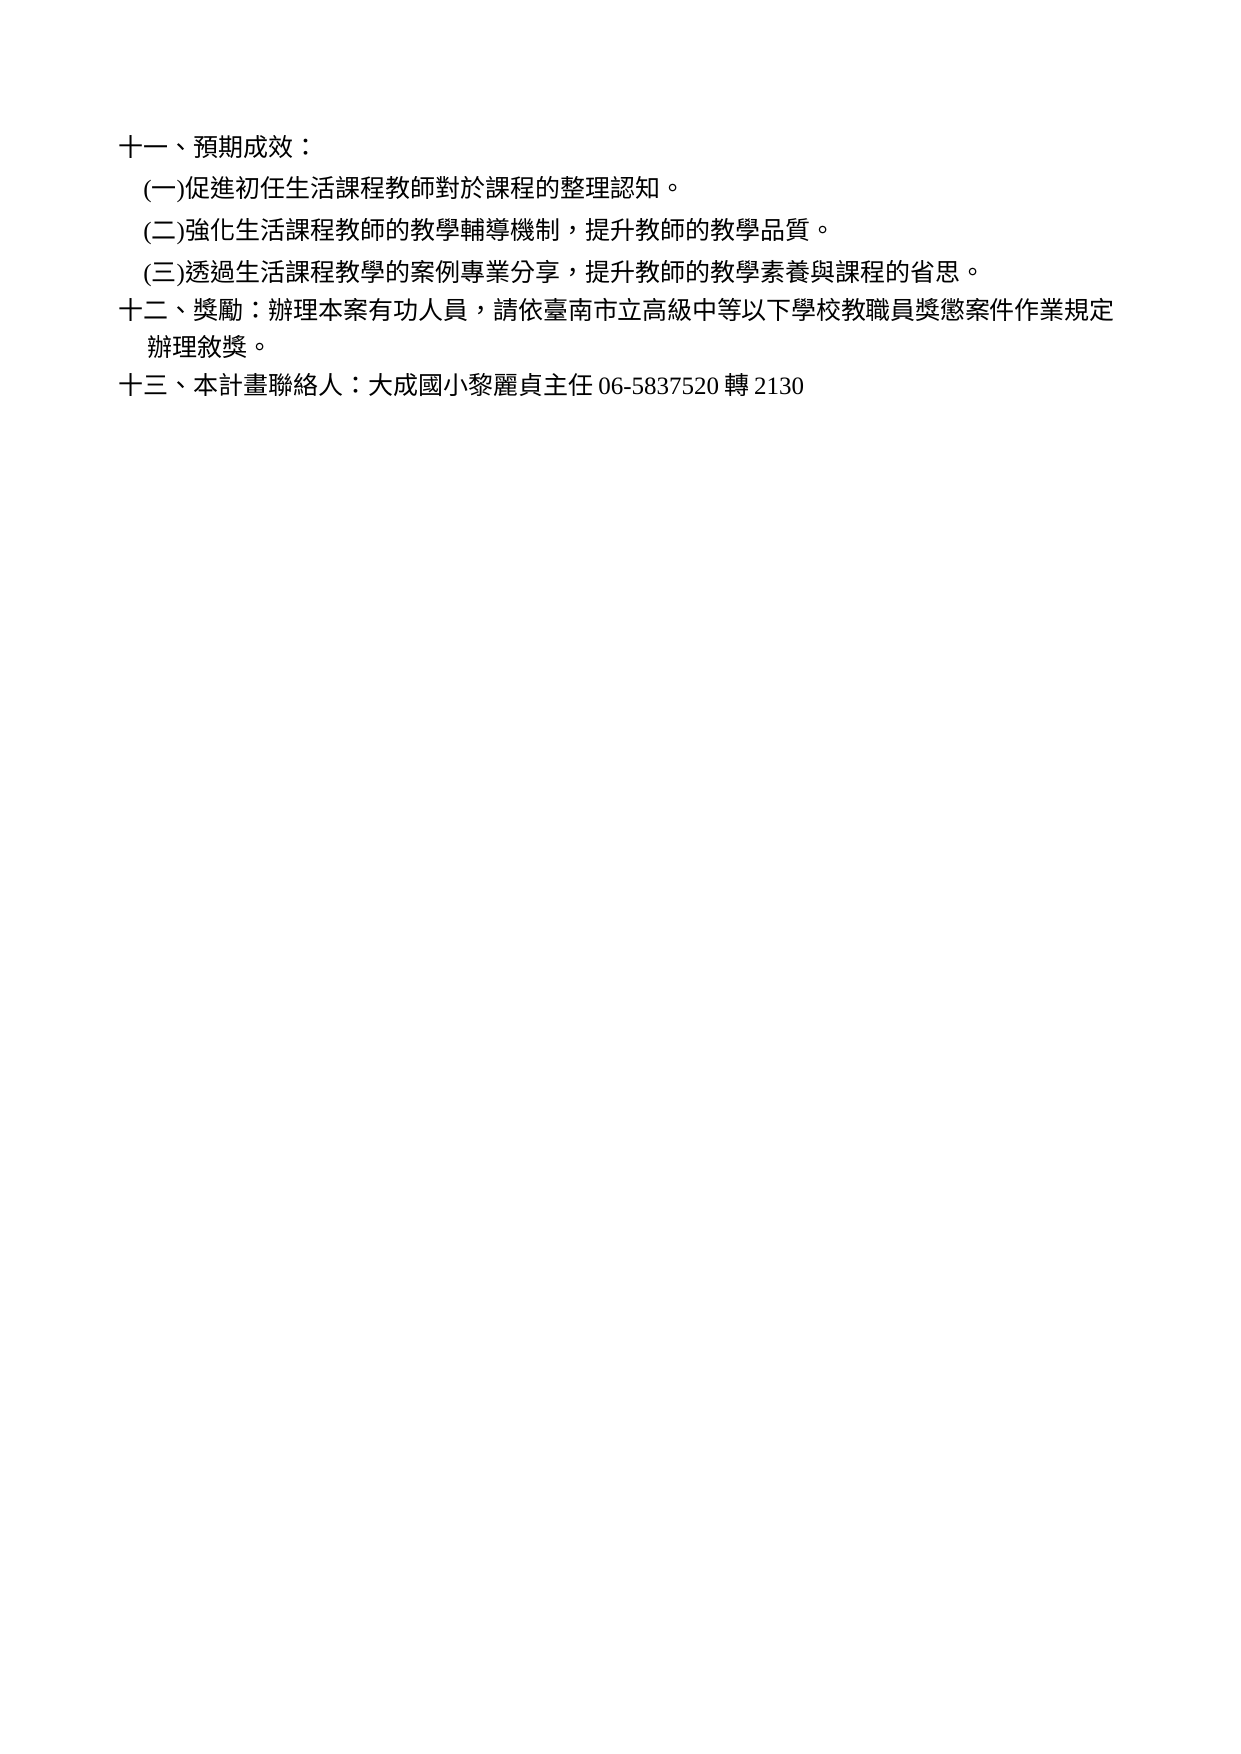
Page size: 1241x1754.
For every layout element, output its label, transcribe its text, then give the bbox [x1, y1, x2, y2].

text 十二、獎勵：辦理本案有功人員，請依臺南市立高級中等以下學校教職員獎懲案件作業規定辦理敘獎。 [118, 289, 1122, 364]
text (一)促進初任生活課程教師對於課程的整理認知。 [143, 164, 1122, 206]
text 十一、預期成效： [118, 127, 1122, 164]
text (二)強化生活課程教師的教學輔導機制，提升教師的教學品質。 [143, 206, 1122, 248]
text (三)透過生活課程教學的案例專業分享，提升教師的教學素養與課程的省思。 [143, 248, 1122, 289]
text 十三、本計畫聯絡人：大成國小黎麗貞主任06-5837520轉2130 [118, 364, 1122, 402]
